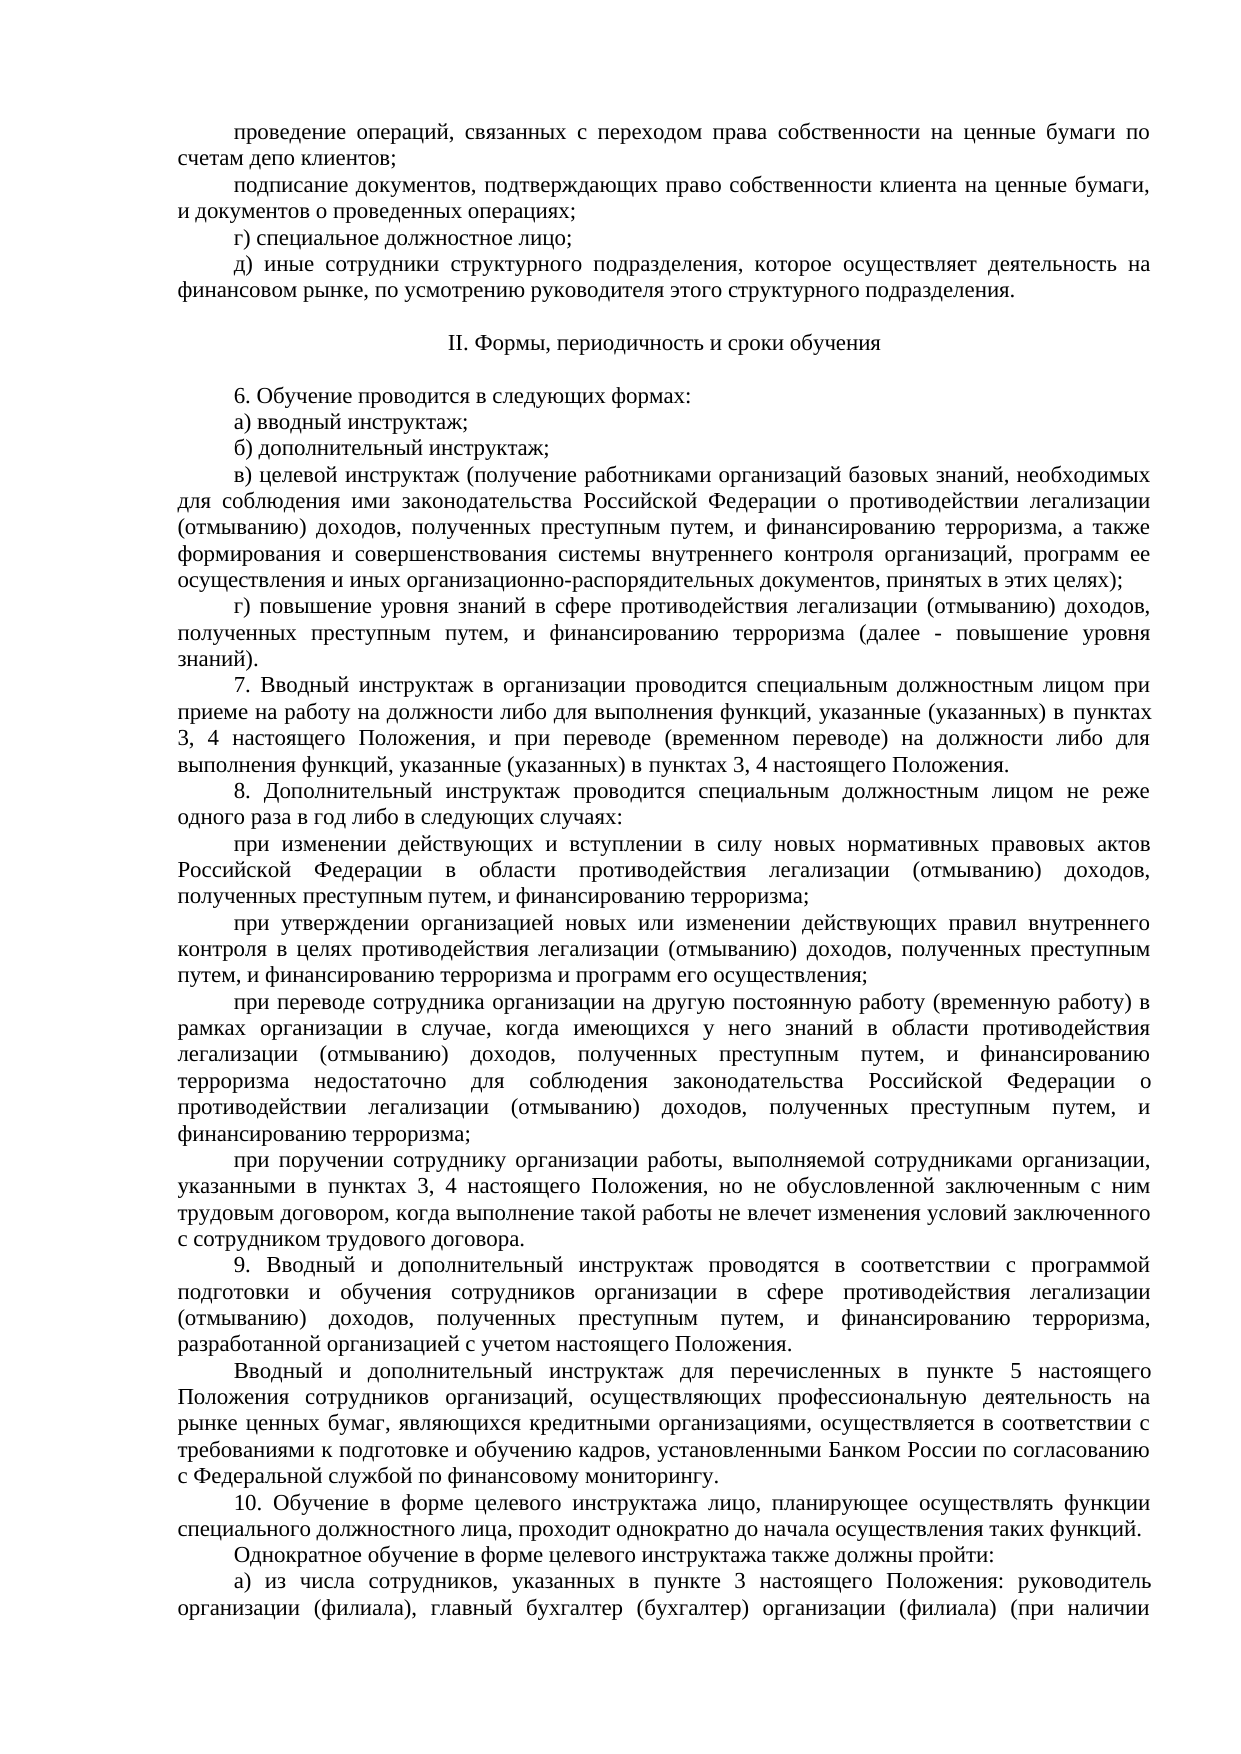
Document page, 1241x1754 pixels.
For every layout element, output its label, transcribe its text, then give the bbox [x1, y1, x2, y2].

text проведение операций, связанных с переходом права собственности на ценные бумаги по счетам депо клиентов; [177, 118, 1152, 171]
text д) иные сотрудники структурного подразделения, которое осуществляет деятельность на финансовом рынке, по усмотрению руководителя этого структурного подразделения. [177, 250, 1152, 303]
text г) повышение уровня знаний в сфере противодействия легализации (отмыванию) доходов, полученных преступным путем, и финансированию терроризма (далее - повышение уровня знаний). [177, 592, 1152, 672]
text а) вводный инструктаж; [177, 408, 1152, 434]
text 6. Обучение проводится в следующих формах: [177, 382, 1152, 408]
text б) дополнительный инструктаж; [177, 434, 1152, 461]
text 8. Дополнительный инструктаж проводится специальным должностным лицом не реже одного раза в год либо в следующих случаях: [177, 777, 1152, 830]
text 9. Вводный и дополнительный инструктаж проводятся в соответствии с программой подготовки и обучения сотрудников организации в сфере противодействия легализации (отмыванию) доходов, полученных преступным путем, и финансированию терроризма, разработанной организацией с учетом настоящего Положения. [177, 1251, 1152, 1357]
text 7. Вводный инструктаж в организации проводится специальным должностным лицом при приеме на работу на должности либо для выполнения функций, указанные (указанных) в пунктах 3, 4 настоящего Положения, и при переводе (временном переводе) на должности либо для выполнения функций, указанные (указанных) в пунктах 3, 4 настоящего Положения. [177, 672, 1152, 777]
text подписание документов, подтверждающих право собственности клиента на ценные бумаги, и документов о проведенных операциях; [177, 171, 1152, 223]
text в) целевой инструктаж (получение работниками организаций базовых знаний, необходимых для соблюдения ими законодательства Российской Федерации о противодействии легализации (отмыванию) доходов, полученных преступным путем, и финансированию терроризма, а также формирования и совершенствования системы внутреннего контроля организаций, программ ее осуществления и иных организационно-распорядительных документов, принятых в этих целях); [177, 461, 1152, 592]
text Однократное обучение в форме целевого инструктажа также должны пройти: [177, 1541, 1152, 1568]
text при поручении сотруднику организации работы, выполняемой сотрудниками организации, указанными в пунктах 3, 4 настоящего Положения, но не обусловленной заключенным с ним трудовым договором, когда выполнение такой работы не влечет изменения условий заключенного с сотрудником трудового договора. [177, 1146, 1152, 1251]
text при изменении действующих и вступлении в силу новых нормативных правовых актов Российской Федерации в области противодействия легализации (отмыванию) доходов, полученных преступным путем, и финансированию терроризма; [177, 830, 1152, 909]
text Вводный и дополнительный инструктаж для перечисленных в пункте 5 настоящего Положения сотрудников организаций, осуществляющих профессиональную деятельность на рынке ценных бумаг, являющихся кредитными организациями, осуществляется в соответствии с требованиями к подготовке и обучению кадров, установленными Банком России по согласованию с Федеральной службой по финансовому мониторингу. [177, 1357, 1152, 1488]
text г) специальное должностное лицо; [177, 223, 1152, 250]
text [177, 1568, 1152, 1620]
text II. Формы, периодичность и сроки обучения [177, 329, 1152, 355]
text при переводе сотрудника организации на другую постоянную работу (временную работу) в рамках организации в случае, когда имеющихся у него знаний в области противодействия легализации (отмыванию) доходов, полученных преступным путем, и финансированию терроризма недостаточно для соблюдения законодательства Российской Федерации о противодействии легализации (отмыванию) доходов, полученных преступным путем, и финансированию терроризма; [177, 988, 1152, 1146]
text 10. Обучение в форме целевого инструктажа лицо, планирующее осуществлять функции специального должностного лица, проходит однократно до начала осуществления таких функций. [177, 1488, 1152, 1541]
text при утверждении организацией новых или изменении действующих правил внутреннего контроля в целях противодействия легализации (отмыванию) доходов, полученных преступным путем, и финансированию терроризма и программ его осуществления; [177, 909, 1152, 988]
